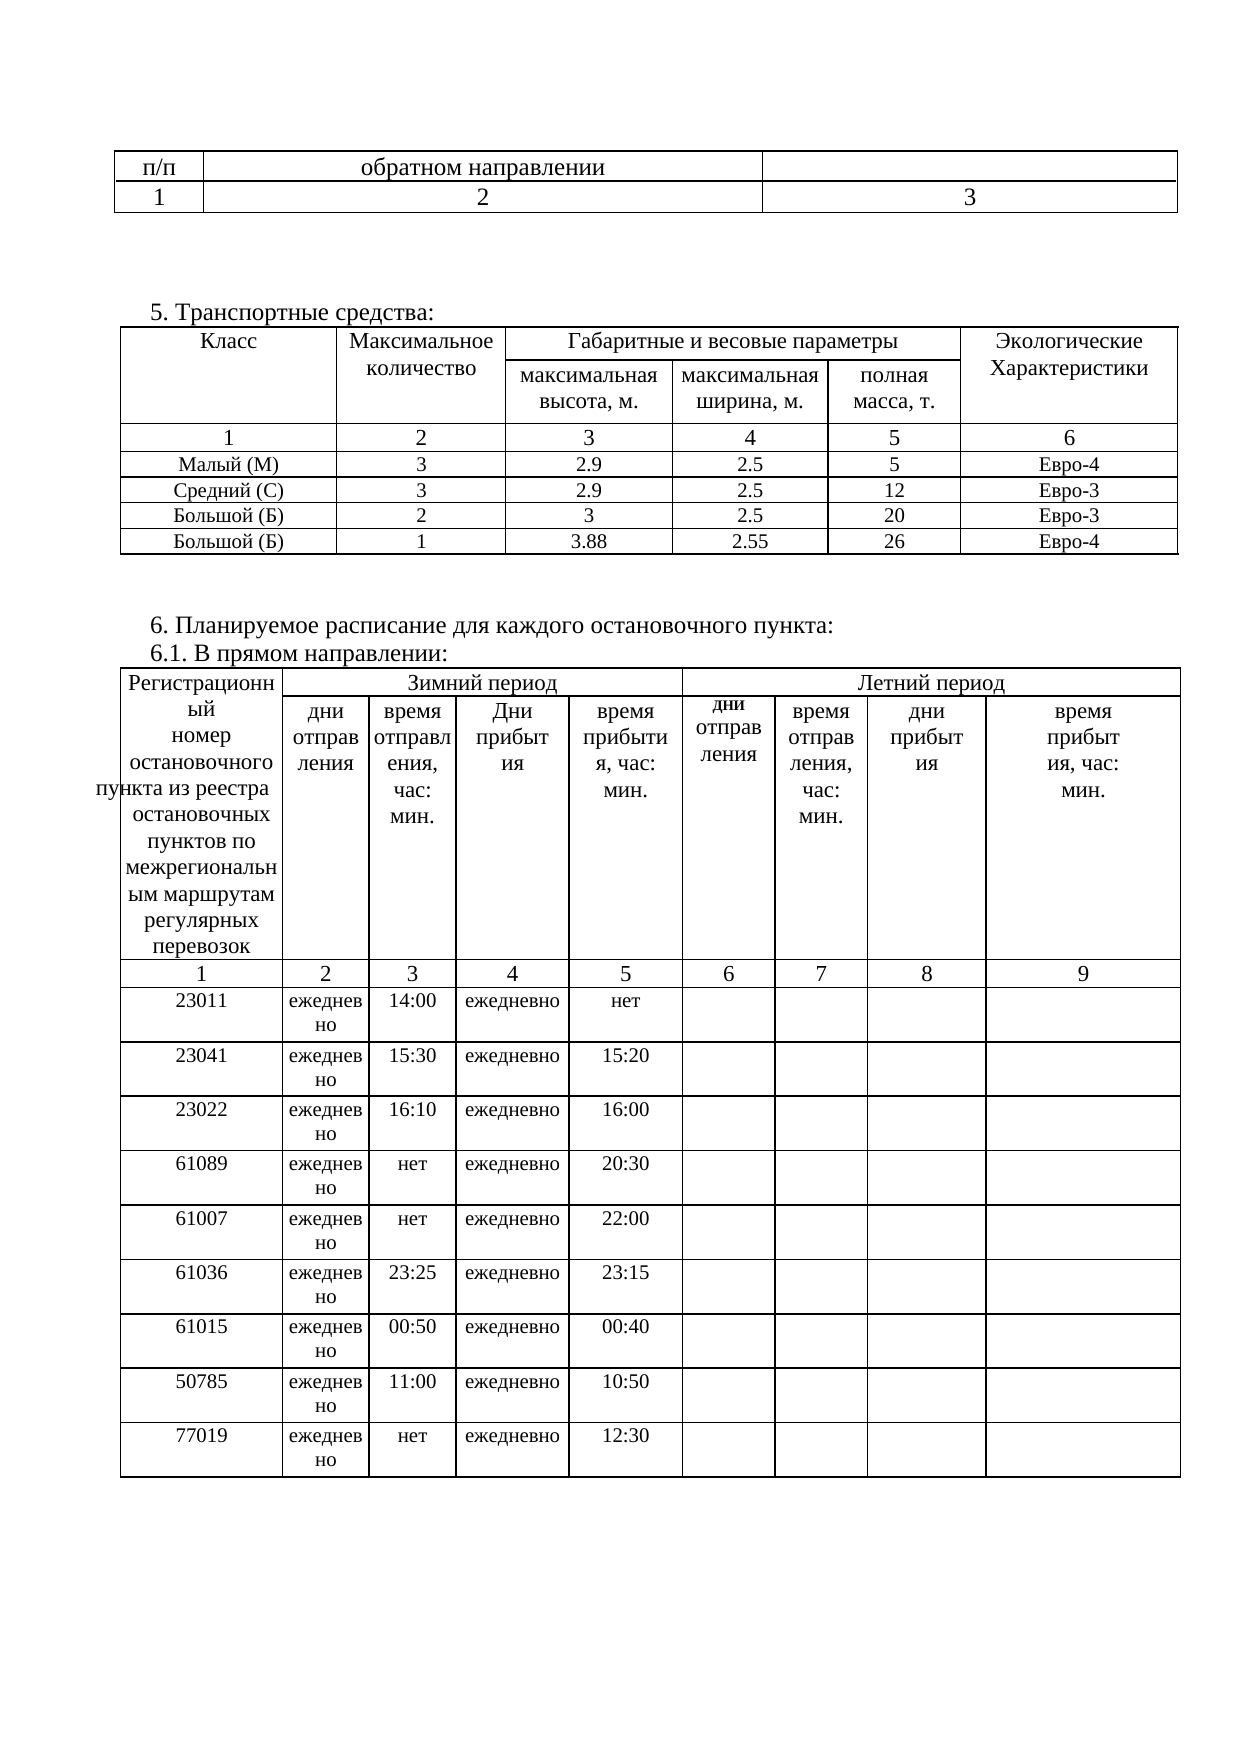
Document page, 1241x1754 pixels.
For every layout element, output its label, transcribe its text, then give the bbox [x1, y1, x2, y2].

table_cell 1 [121, 424, 336, 451]
table_cell 20 [829, 503, 960, 527]
table_cell Дни прибыт ия [457, 697, 568, 959]
table_cell нет [570, 988, 682, 1041]
table_cell 2.5 [673, 478, 827, 502]
table_cell 2.55 [673, 529, 827, 553]
table_cell [868, 1206, 985, 1258]
table_cell 3 [506, 503, 672, 527]
table_cell [683, 1043, 774, 1095]
table_cell 12:30 [570, 1423, 682, 1476]
table_cell 3 [763, 180, 1177, 212]
table_cell [987, 1151, 1180, 1204]
table_cell 7 [776, 960, 867, 987]
table_cell 3 [337, 478, 505, 502]
table_cell 2 [337, 503, 505, 527]
table_cell ежедневно [457, 1423, 568, 1476]
table_cell 15:30 [370, 1043, 455, 1095]
table_cell 50785 [121, 1369, 282, 1422]
table_cell 6 [961, 424, 1177, 451]
table_cell ежедневно [283, 1206, 368, 1258]
table_cell [776, 1260, 867, 1313]
table_cell [987, 1260, 1180, 1313]
table_cell ежедневно [283, 1315, 368, 1367]
table_cell нет [370, 1206, 455, 1258]
table_cell ежедневно [457, 1260, 568, 1313]
table_cell время прибыти я, час: мин. [570, 697, 682, 959]
table_cell дни прибыт ия [868, 697, 985, 959]
table_cell Малый (М) [121, 452, 336, 476]
table_cell [868, 1315, 985, 1367]
table_cell [868, 1423, 985, 1476]
table_cell ежедневно [457, 988, 568, 1041]
table_header N п/п [115, 152, 203, 180]
table_cell 9 [987, 960, 1180, 987]
table_cell 61089 [121, 1151, 282, 1204]
table_cell ежедневно [457, 1151, 568, 1204]
table_cell Евро-3 [961, 478, 1177, 502]
table_cell ежедневно [283, 1369, 368, 1422]
table_cell 23041 [121, 1043, 282, 1095]
table_cell Евро-4 [961, 529, 1177, 553]
table_cell нет [370, 1151, 455, 1204]
table_cell 2.5 [673, 452, 827, 476]
table_cell 4 [673, 424, 827, 451]
table_cell [683, 1151, 774, 1204]
table_cell 00:50 [370, 1315, 455, 1367]
table_cell [987, 988, 1180, 1041]
table_cell максимальная ширина, м. [673, 361, 827, 423]
text 5. Транспортные средства: [150, 297, 1090, 326]
table_cell [868, 988, 985, 1041]
table_header Зимний период [283, 669, 682, 695]
table_cell время прибыт ия, час: мин. [987, 697, 1180, 959]
table_cell 2.5 [673, 503, 827, 527]
table_cell 2 [283, 960, 368, 987]
table_cell 1 [115, 181, 203, 212]
table_cell максимальная высота, м. [506, 361, 672, 423]
table_cell 16:00 [570, 1097, 682, 1150]
table_header Максимальное количество [337, 328, 505, 423]
table_cell [987, 1315, 1180, 1367]
table_cell 8 [868, 960, 985, 987]
table_cell время отправ ления, час: мин. [776, 697, 867, 959]
table_cell ежедневно [283, 1151, 368, 1204]
table_cell [683, 1315, 774, 1367]
table_cell [776, 1423, 867, 1476]
table_cell время отправл ения, час: мин. [370, 697, 455, 959]
table_cell 26 [829, 529, 960, 553]
table_header Экологические Характеристики [961, 328, 1177, 423]
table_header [204, 152, 762, 180]
table_cell 2.9 [506, 452, 672, 476]
table_cell 2.9 [506, 478, 672, 502]
table_cell [868, 1043, 985, 1095]
table_cell [683, 988, 774, 1041]
table_cell ежедневно [283, 1097, 368, 1150]
table_cell [776, 988, 867, 1041]
table_cell 23022 [121, 1097, 282, 1150]
table_cell полная масса, т. [829, 361, 960, 423]
table_cell 22:00 [570, 1206, 682, 1258]
table_cell [868, 1260, 985, 1313]
table_cell ежедневно [457, 1315, 568, 1367]
table_cell 61007 [121, 1206, 282, 1258]
table_cell [987, 1423, 1180, 1476]
table_cell [776, 1206, 867, 1258]
table_cell 5 [570, 960, 682, 987]
table_cell нет [370, 1423, 455, 1476]
table_cell 61036 [121, 1260, 282, 1313]
table_cell 23011 [121, 988, 282, 1041]
table_cell ежедневно [457, 1097, 568, 1150]
table_cell дни отправ ления [283, 697, 368, 959]
table_cell ДНИ отправ ления [683, 697, 774, 959]
table_header Класс [121, 328, 336, 423]
table_cell 2 [204, 182, 762, 212]
table_cell 3.88 [506, 529, 672, 553]
table_cell 3 [506, 424, 672, 451]
table_cell ежедневно [457, 1043, 568, 1095]
table_cell 11:00 [370, 1369, 455, 1422]
text 6. Планируемое расписание для каждого остановочного пункта: [150, 610, 1090, 638]
table_cell [776, 1151, 867, 1204]
table_cell 23:15 [570, 1260, 682, 1313]
table_header Габаритные и весовые параметры [506, 328, 960, 359]
table_cell 2 [337, 424, 505, 451]
table_cell 10:50 [570, 1369, 682, 1422]
table_header Регистрационный номер остановочного пункта из реестра остановочных пунктов по межрегиональным маршрутам регулярных перевозок [121, 669, 282, 959]
table_cell [776, 1315, 867, 1367]
table_cell ежедневно [283, 1260, 368, 1313]
table_cell [776, 1097, 867, 1150]
text 6.1. В прямом направлении: [150, 638, 1090, 667]
table_cell [868, 1151, 985, 1204]
table_cell 12 [829, 478, 960, 502]
table_header Летний период [683, 669, 1180, 695]
table_cell [987, 1043, 1180, 1095]
table_cell [987, 1097, 1180, 1150]
table_cell 6 [683, 960, 774, 987]
table_cell Средний (С) [121, 478, 336, 502]
table_cell 61015 [121, 1315, 282, 1367]
table_cell ежедневно [283, 1043, 368, 1095]
table_cell 00:40 [570, 1315, 682, 1367]
table_cell ежедневно [283, 988, 368, 1041]
table_cell 3 [370, 960, 455, 987]
table_cell 1 [121, 960, 282, 987]
table_cell Большой (Б) [121, 529, 336, 553]
table_cell [868, 1097, 985, 1150]
table_cell 4 [457, 960, 568, 987]
table_cell ежедневно [457, 1369, 568, 1422]
table_cell ежедневно [457, 1206, 568, 1258]
table_cell 14:00 [370, 988, 455, 1041]
table_cell [683, 1423, 774, 1476]
table_cell 5 [829, 452, 960, 476]
table_cell 1 [337, 529, 505, 553]
table_cell Большой (Б) [121, 503, 336, 527]
table_cell 15:20 [570, 1043, 682, 1095]
table_cell ежедневно [283, 1423, 368, 1476]
table_cell 5 [829, 424, 960, 451]
table_cell Евро-4 [961, 452, 1177, 476]
table_cell [683, 1097, 774, 1150]
table_cell [987, 1369, 1180, 1422]
table_cell 3 [337, 452, 505, 476]
table_cell [776, 1369, 867, 1422]
table_cell Евро-3 [961, 503, 1177, 527]
table_cell 23:25 [370, 1260, 455, 1313]
table_cell [987, 1206, 1180, 1258]
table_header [763, 152, 1177, 180]
table_cell [776, 1043, 867, 1095]
table_cell [683, 1260, 774, 1313]
table_cell [683, 1369, 774, 1422]
table_cell 20:30 [570, 1151, 682, 1204]
table_cell 16:10 [370, 1097, 455, 1150]
table_cell [683, 1206, 774, 1258]
table_cell 77019 [121, 1423, 282, 1476]
table_cell [868, 1369, 985, 1422]
